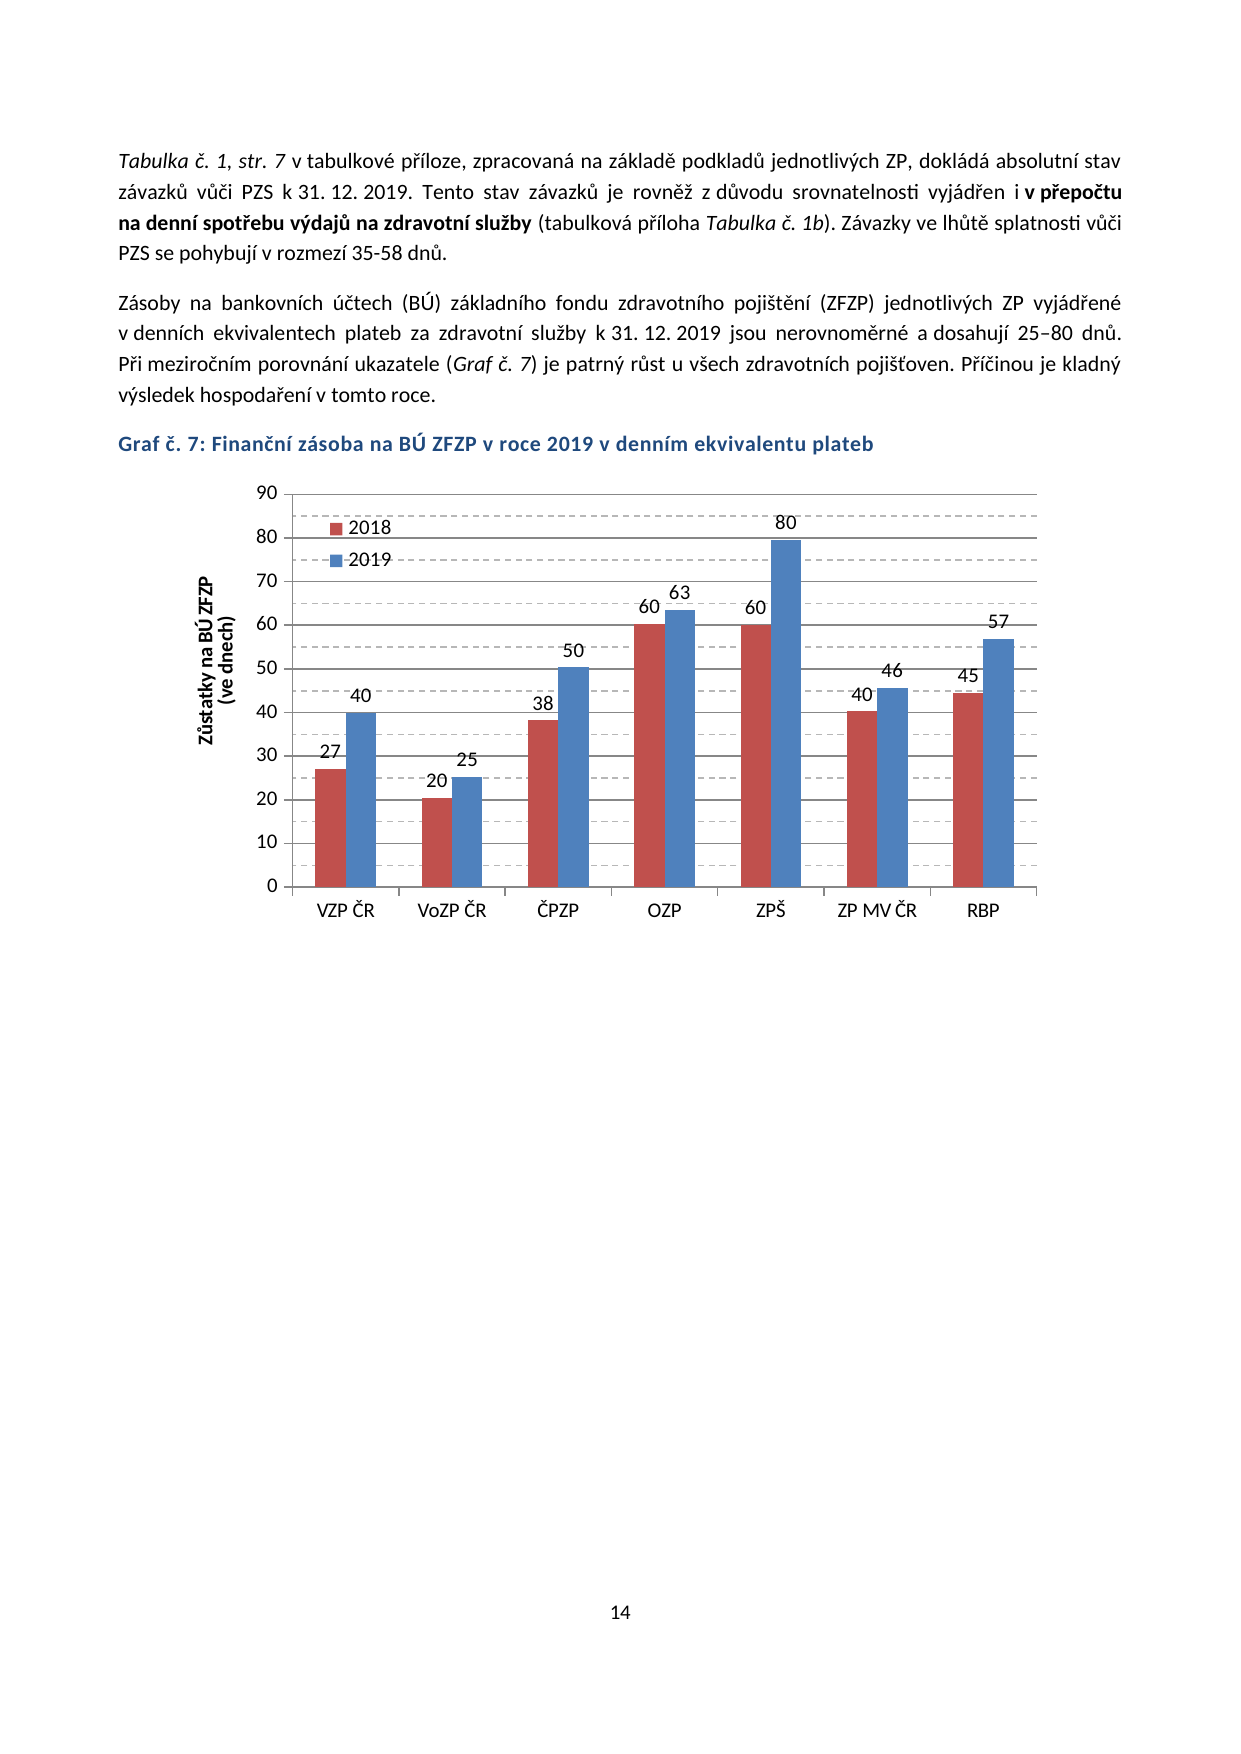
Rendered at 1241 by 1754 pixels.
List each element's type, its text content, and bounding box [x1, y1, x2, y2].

text Graf č. 7: Finanční zásoba na BÚ ZFZP v roce 2019 v denním ekvivalentu plateb [118, 430, 1122, 457]
text Zásoby na bankovních účtech (BÚ) základního fondu zdravotního pojištění (ZFZP) jednotlivých ZP vyjádřené v denních ekvivalentech plateb za zdravotní služby k 31. 12. 2019 jsou nerovnoměrné a dosahují 25–80 dnů. Při meziročním porovnání ukazatele (Graf č. 7) je patrný růst u všech zdravotních pojišťoven. Příčinou je kladný výsledek hospodaření v tomto roce. [118, 289, 1122, 407]
text Tabulka č. 1, str. 7 v tabulkové příloze, zpracovaná na základě podkladů jednotlivých ZP, dokládá absolutní stav závazků vůči PZS k 31. 12. 2019. Tento stav závazků je rovněž z důvodu srovnatelnosti vyjádřen i v přepočtu na denní spotřebu výdajů na zdravotní služby (tabulková příloha Tabulka č. 1b). Závazky ve lhůtě splatnosti vůči PZS se pohybují v rozmezí 35-58 dnů. [118, 148, 1122, 266]
